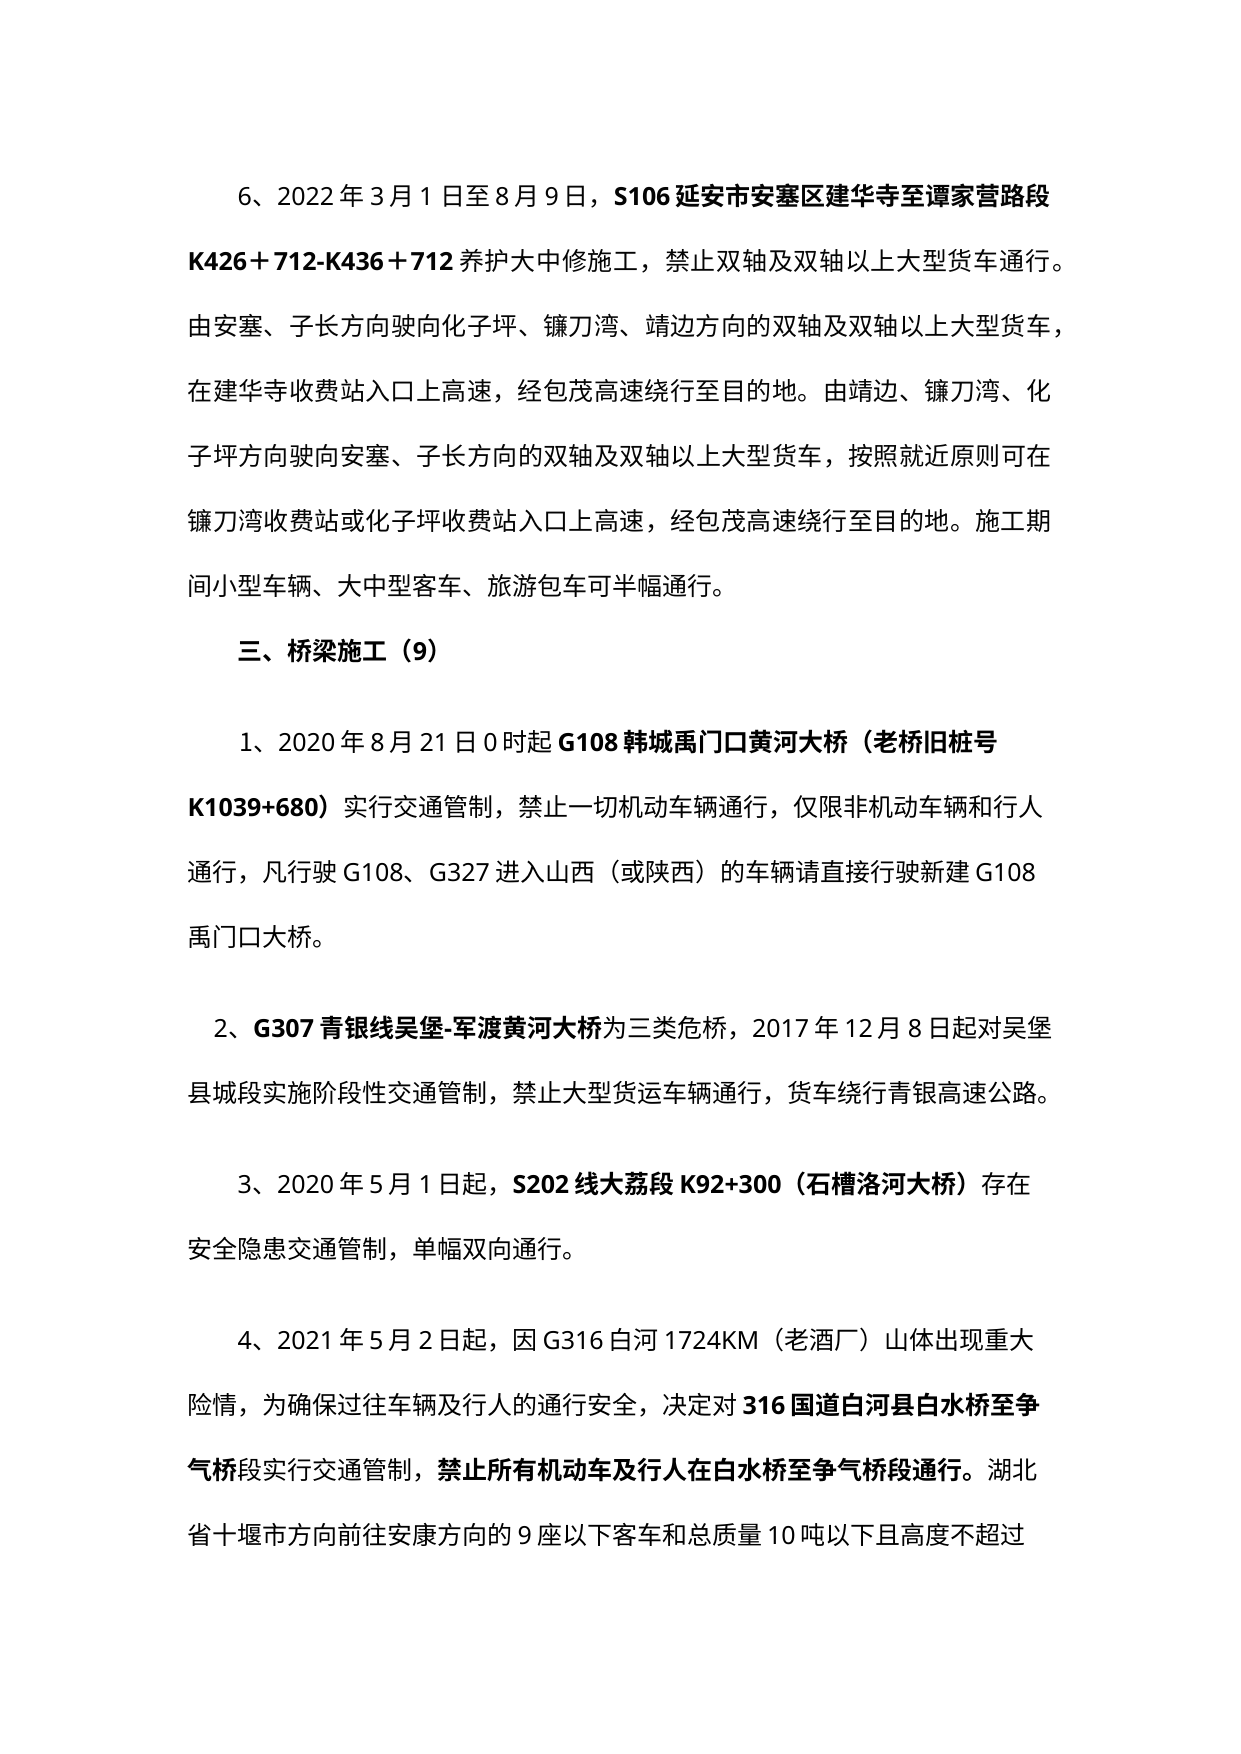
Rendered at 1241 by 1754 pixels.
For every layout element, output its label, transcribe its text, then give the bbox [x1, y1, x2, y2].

text 6、2022年 3月1 日至8月9日，S106延安市安塞区建华寺至谭家营路段K426＋712-K436＋712养护大中修施工，禁止双轴及双轴以上大型货车通行。由安塞、子长方向驶向化子坪、镰刀湾、靖边方向的双轴及双轴以上大型货车，在建华寺收费站入口上高速，经包茂高速绕行至目的地。由靖边、镰刀湾、化子坪方向驶向安塞、子长方向的双轴及双轴以上大型货车，按照就近原则可在镰刀湾收费站或化子坪收费站入口上高速，经包茂高速绕行至目的地。施工期间小型车辆、大中型客车、旅游包车可半幅通行。 [187, 162, 1053, 617]
text 三、桥梁施工（9） [187, 617, 1053, 682]
text 3、2020年5月1日起，S202线大荔段K92+300（石槽洛河大桥）存在安全隐患交通管制，单幅双向通行。 [187, 1150, 1053, 1280]
text 1、2020年8月21日0时起G108韩城禹门口黄河大桥（老桥旧桩号K1039+680）实行交通管制，禁止一切机动车辆通行，仅限非机动车辆和行人通行，凡行驶G108、G327进入山西（或陕西）的车辆请直接行驶新建G108禹门口大桥。 [187, 708, 1053, 968]
text 2、G307青银线吴堡-军渡黄河大桥为三类危桥，2017年12月8日起对吴堡县城段实施阶段性交通管制，禁止大型货运车辆通行，货车绕行青银高速公路。 [187, 994, 1053, 1124]
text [187, 1306, 1053, 1566]
